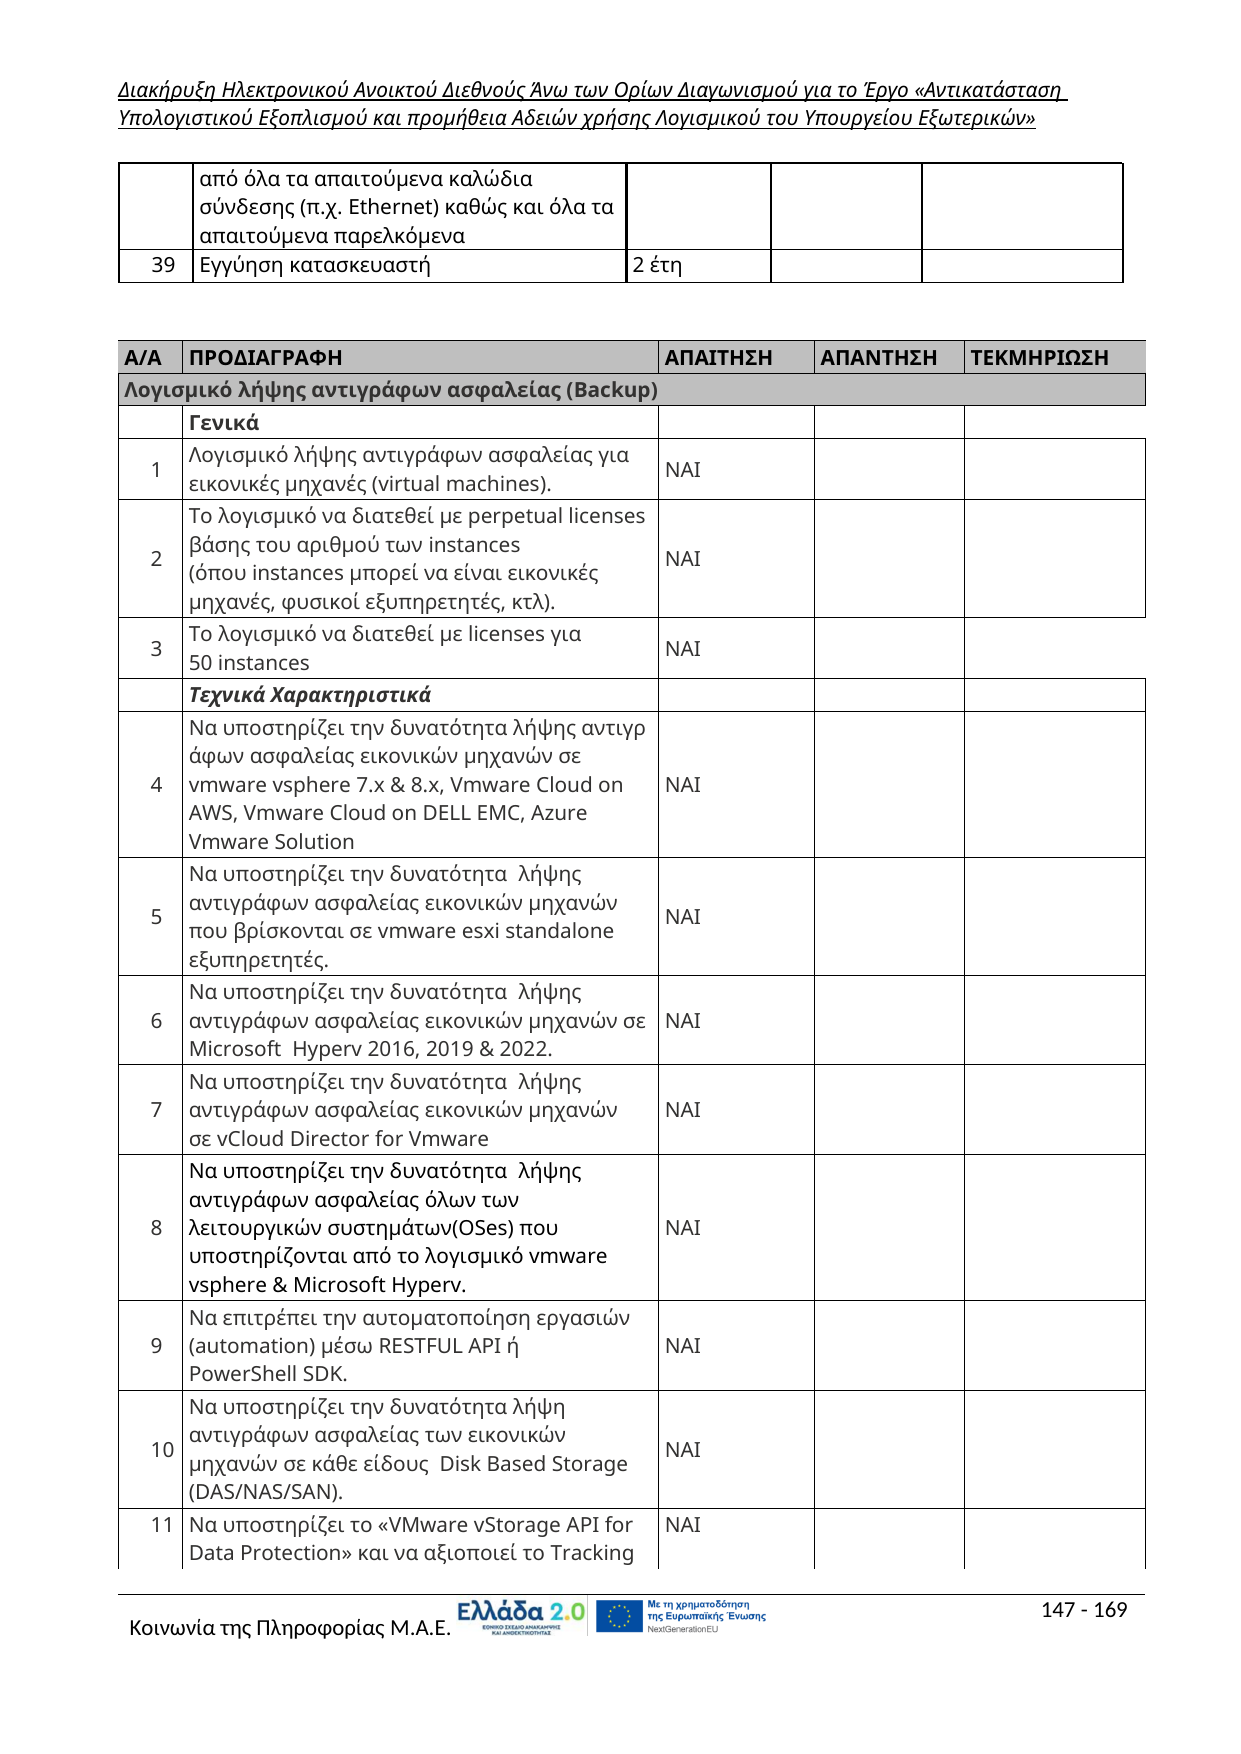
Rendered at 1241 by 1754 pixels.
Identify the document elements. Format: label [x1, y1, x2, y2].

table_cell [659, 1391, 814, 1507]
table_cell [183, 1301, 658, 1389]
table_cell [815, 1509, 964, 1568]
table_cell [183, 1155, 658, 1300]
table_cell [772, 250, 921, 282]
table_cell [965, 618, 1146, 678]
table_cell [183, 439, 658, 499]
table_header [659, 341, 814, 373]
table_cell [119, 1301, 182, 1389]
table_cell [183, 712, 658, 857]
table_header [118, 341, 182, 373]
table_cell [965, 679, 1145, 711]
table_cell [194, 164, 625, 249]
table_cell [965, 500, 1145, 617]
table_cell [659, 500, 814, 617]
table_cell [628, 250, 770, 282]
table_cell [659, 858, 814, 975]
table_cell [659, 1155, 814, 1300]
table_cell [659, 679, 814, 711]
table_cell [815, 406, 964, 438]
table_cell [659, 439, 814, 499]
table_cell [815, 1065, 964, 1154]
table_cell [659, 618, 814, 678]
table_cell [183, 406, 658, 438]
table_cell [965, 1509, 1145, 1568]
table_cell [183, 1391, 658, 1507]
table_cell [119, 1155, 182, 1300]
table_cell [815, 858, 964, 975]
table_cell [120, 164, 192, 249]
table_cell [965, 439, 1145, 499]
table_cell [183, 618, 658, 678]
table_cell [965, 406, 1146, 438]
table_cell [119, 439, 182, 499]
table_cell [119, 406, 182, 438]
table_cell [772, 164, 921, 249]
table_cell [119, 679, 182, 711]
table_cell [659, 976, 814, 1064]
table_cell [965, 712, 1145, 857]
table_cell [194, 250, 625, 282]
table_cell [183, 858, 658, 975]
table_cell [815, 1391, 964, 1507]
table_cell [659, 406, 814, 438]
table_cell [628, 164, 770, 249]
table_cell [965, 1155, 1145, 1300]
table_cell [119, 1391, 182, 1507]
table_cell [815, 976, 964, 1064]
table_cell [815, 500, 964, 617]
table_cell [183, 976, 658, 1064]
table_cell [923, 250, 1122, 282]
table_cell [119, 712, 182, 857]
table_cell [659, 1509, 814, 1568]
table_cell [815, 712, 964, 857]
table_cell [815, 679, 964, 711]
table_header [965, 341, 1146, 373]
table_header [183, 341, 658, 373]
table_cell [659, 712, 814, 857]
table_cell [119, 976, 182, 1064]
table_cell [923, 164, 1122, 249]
picture [456, 1595, 770, 1636]
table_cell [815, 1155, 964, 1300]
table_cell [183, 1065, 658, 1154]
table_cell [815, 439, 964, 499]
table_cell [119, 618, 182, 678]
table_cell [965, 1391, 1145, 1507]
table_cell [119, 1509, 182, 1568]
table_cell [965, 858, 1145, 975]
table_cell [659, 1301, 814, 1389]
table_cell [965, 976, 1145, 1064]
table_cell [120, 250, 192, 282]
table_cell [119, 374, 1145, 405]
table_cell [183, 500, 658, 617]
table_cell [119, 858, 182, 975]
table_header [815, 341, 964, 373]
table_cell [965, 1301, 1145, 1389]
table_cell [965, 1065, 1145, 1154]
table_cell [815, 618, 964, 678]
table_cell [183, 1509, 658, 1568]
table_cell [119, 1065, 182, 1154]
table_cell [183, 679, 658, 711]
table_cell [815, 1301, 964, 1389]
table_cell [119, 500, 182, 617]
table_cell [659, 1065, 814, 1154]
